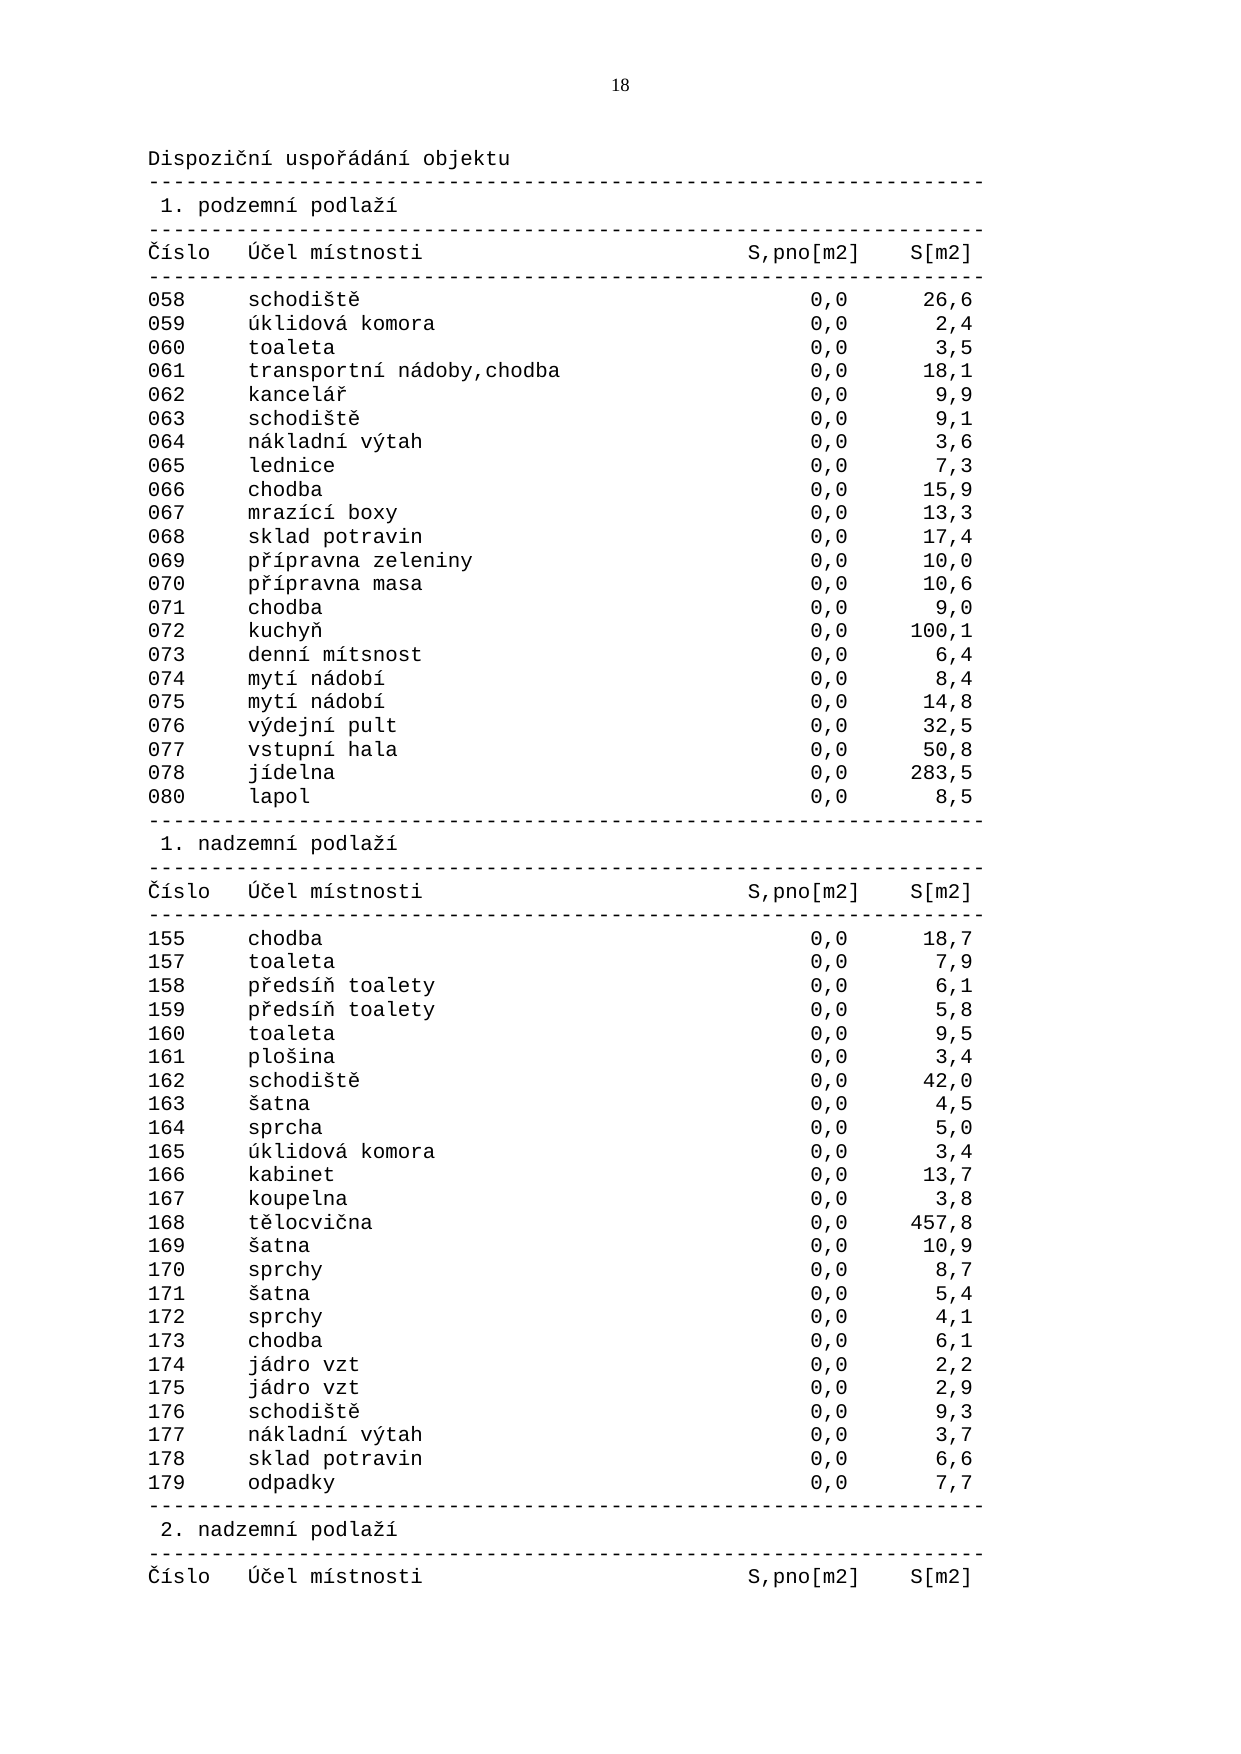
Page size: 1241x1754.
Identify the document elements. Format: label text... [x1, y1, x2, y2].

text 164 sprcha 0,0 5,0 [148, 1117, 1093, 1141]
text 174 jádro vzt 0,0 2,2 [148, 1353, 1093, 1377]
text 064 nákladní výtah 0,0 3,6 [148, 431, 1093, 455]
text 173 chodba 0,0 6,1 [148, 1330, 1093, 1353]
text Dispoziční uspořádání objektu [148, 148, 1093, 171]
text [148, 1495, 1093, 1519]
text 2. nadzemní podlaží [148, 1519, 1093, 1543]
text Číslo Účel místnosti S,pno[m2] S[m2] [148, 1566, 1093, 1590]
text 072 kuchyň 0,0 100,1 [148, 621, 1093, 644]
text 069 přípravna zeleniny 0,0 10,0 [148, 549, 1093, 573]
text 065 lednice 0,0 7,3 [148, 455, 1093, 479]
text 160 toaleta 0,0 9,5 [148, 1022, 1093, 1046]
text 060 toaleta 0,0 3,5 [148, 337, 1093, 360]
text 162 schodiště 0,0 42,0 [148, 1070, 1093, 1093]
text 157 toaleta 0,0 7,9 [148, 952, 1093, 975]
text 166 kabinet 0,0 13,7 [148, 1164, 1093, 1188]
text ------------------------------------------------------------------- [148, 857, 1093, 881]
text 165 úklidová komora 0,0 3,4 [148, 1141, 1093, 1164]
text 068 sklad potravin 0,0 17,4 [148, 526, 1093, 549]
text 176 schodiště 0,0 9,3 [148, 1401, 1093, 1424]
text Číslo Účel místnosti S,pno[m2] S[m2] [148, 242, 1093, 266]
text 175 jádro vzt 0,0 2,9 [148, 1377, 1093, 1401]
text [148, 1543, 1093, 1566]
text 158 předsíň toalety 0,0 6,1 [148, 975, 1093, 999]
text 061 transportní nádoby,chodba 0,0 18,1 [148, 360, 1093, 384]
text 168 tělocvična 0,0 457,8 [148, 1212, 1093, 1235]
text 058 schodiště 0,0 26,6 [148, 289, 1093, 313]
text 080 lapol 0,0 8,5 [148, 786, 1093, 810]
text 076 výdejní pult 0,0 32,5 [148, 715, 1093, 739]
text Číslo Účel místnosti S,pno[m2] S[m2] [148, 881, 1093, 904]
text 078 jídelna 0,0 283,5 [148, 762, 1093, 786]
text ------------------------------------------------------------------- [148, 266, 1093, 289]
text 177 nákladní výtah 0,0 3,7 [148, 1424, 1093, 1448]
text ------------------------------------------------------------------- [148, 218, 1093, 242]
text 161 plošina 0,0 3,4 [148, 1046, 1093, 1070]
text 167 koupelna 0,0 3,8 [148, 1188, 1093, 1212]
text 063 schodiště 0,0 9,1 [148, 408, 1093, 431]
text 159 předsíň toalety 0,0 5,8 [148, 999, 1093, 1022]
text 170 sprchy 0,0 8,7 [148, 1259, 1093, 1283]
text 1. podzemní podlaží [148, 195, 1093, 218]
text 066 chodba 0,0 15,9 [148, 479, 1093, 502]
text 155 chodba 0,0 18,7 [148, 928, 1093, 952]
text 169 šatna 0,0 10,9 [148, 1235, 1093, 1259]
text ------------------------------------------------------------------- [148, 171, 1093, 195]
text 077 vstupní hala 0,0 50,8 [148, 739, 1093, 762]
text 1. nadzemní podlaží [148, 833, 1093, 857]
text 163 šatna 0,0 4,5 [148, 1093, 1093, 1117]
text 073 denní mítsnost 0,0 6,4 [148, 644, 1093, 668]
text 171 šatna 0,0 5,4 [148, 1283, 1093, 1306]
text 075 mytí nádobí 0,0 14,8 [148, 691, 1093, 715]
text 059 úklidová komora 0,0 2,4 [148, 313, 1093, 337]
text 062 kancelář 0,0 9,9 [148, 384, 1093, 408]
text 179 odpadky 0,0 7,7 [148, 1472, 1093, 1495]
text 070 přípravna masa 0,0 10,6 [148, 573, 1093, 597]
text 071 chodba 0,0 9,0 [148, 597, 1093, 621]
text ------------------------------------------------------------------- [148, 810, 1093, 833]
text 172 sprchy 0,0 4,1 [148, 1306, 1093, 1330]
text 074 mytí nádobí 0,0 8,4 [148, 668, 1093, 691]
text 178 sklad potravin 0,0 6,6 [148, 1448, 1093, 1472]
text 067 mrazící boxy 0,0 13,3 [148, 502, 1093, 526]
text ------------------------------------------------------------------- [148, 904, 1093, 928]
